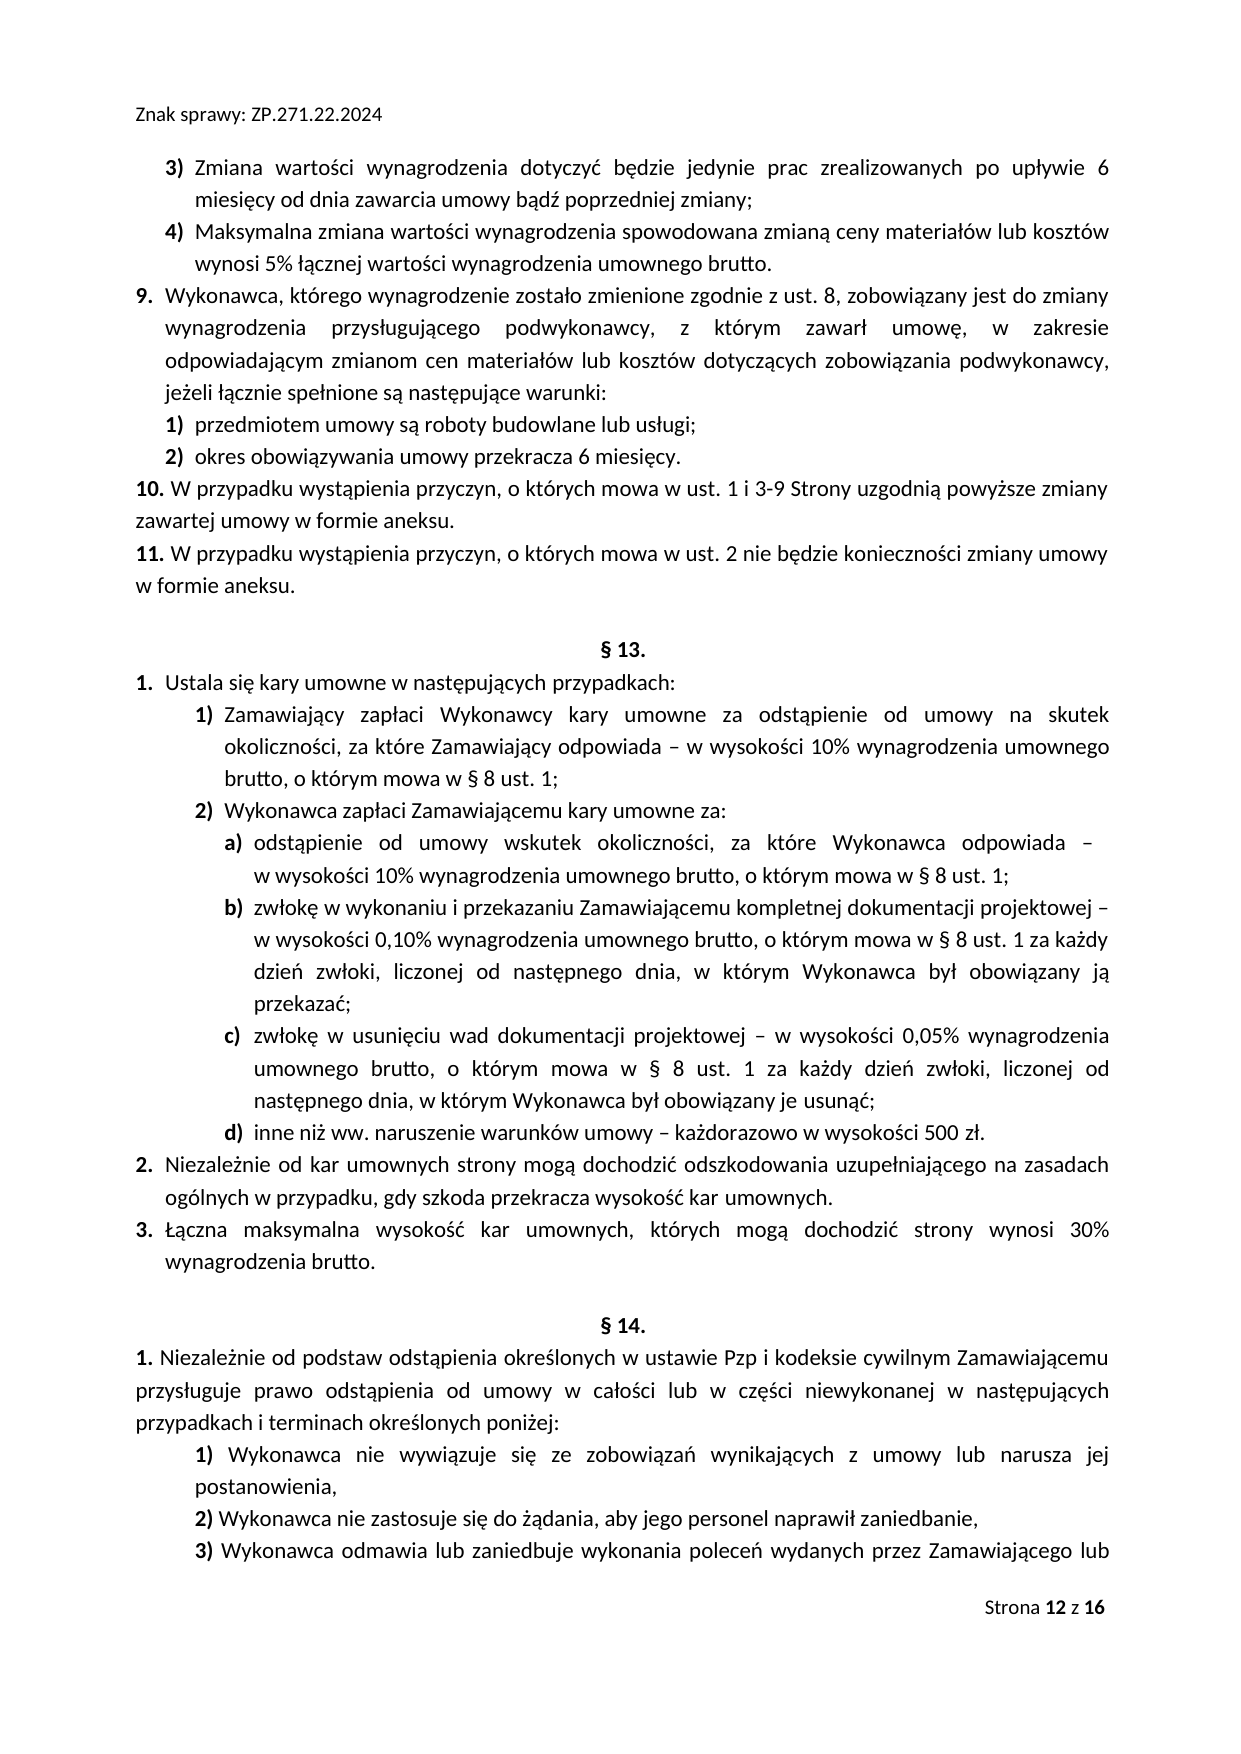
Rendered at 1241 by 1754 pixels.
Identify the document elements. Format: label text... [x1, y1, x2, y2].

list Niezależnie od kar umownych strony mogą dochodzić odszkodowania uzupełniającego na zasadach ogólnych w przypadku, gdy szkoda przekracza wysokość kar umownych. [135, 1150, 1111, 1211]
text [194, 1537, 1111, 1565]
list zwłokę w usunięciu wad dokumentacji projektowej – w wysokości 0,05% wynagrodzenia umownego brutto, o którym mowa w § 8 ust. 1 za każdy dzień zwłoki, liczonej od następnego dnia, w którym Wykonawca był obowiązany je usunąć; [224, 1022, 1111, 1114]
text 1. Niezależnie od podstaw odstąpienia określonych w ustawie Pzp i kodeksie cywilnym Zamawiającemu przysługuje prawo odstąpienia od umowy w całości lub w części niewykonanej w następujących przypadkach i terminach określonych poniżej: [135, 1343, 1111, 1436]
list Wykonawca zapłaci Zamawiającemu kary umowne za: [194, 796, 1111, 824]
list Zmiana wartości wynagrodzenia dotyczyć będzie jedynie prac zrealizowanych po upływie 6 miesięcy od dnia zawarcia umowy bądź poprzedniej zmiany; [165, 153, 1111, 213]
subtitle § 13. [135, 635, 1111, 663]
list Maksymalna zmiana wartości wynagrodzenia spowodowana zmianą ceny materiałów lub kosztów wynosi 5% łącznej wartości wynagrodzenia umownego brutto. [165, 217, 1111, 277]
text 11. W przypadku wystąpienia przyczyn, o których mowa w ust. 2 nie będzie konieczności zmiany umowy w formie aneksu. [135, 539, 1111, 599]
list okres obowiązywania umowy przekracza 6 miesięcy. [165, 442, 1111, 470]
subtitle § 14. [135, 1311, 1111, 1339]
list odstąpienie od umowy wskutek okoliczności, za które Wykonawca odpowiada – w wysokości 10% wynagrodzenia umownego brutto, o którym mowa w § 8 ust. 1; [224, 828, 1111, 889]
list inne niż ww. naruszenie warunków umowy – każdorazowo w wysokości 500 zł. [224, 1118, 1111, 1146]
list zwłokę w wykonaniu i przekazaniu Zamawiającemu kompletnej dokumentacji projektowej – w wysokości 0,10% wynagrodzenia umownego brutto, o którym mowa w § 8 ust. 1 za każdy dzień zwłoki, liczonej od następnego dnia, w którym Wykonawca był obowiązany ją przekazać; [224, 893, 1111, 1017]
list Wykonawca, którego wynagrodzenie zostało zmienione zgodnie z ust. 8, zobowiązany jest do zmiany wynagrodzenia przysługującego podwykonawcy, z którym zawarł umowę, w zakresie odpowiadającym zmianom cen materiałów lub kosztów dotyczących zobowiązania podwykonawcy, jeżeli łącznie spełnione są następujące warunki: [135, 281, 1111, 406]
list Zamawiający zapłaci Wykonawcy kary umowne za odstąpienie od umowy na skutek okoliczności, za które Zamawiający odpowiada – w wysokości 10% wynagrodzenia umownego brutto, o którym mowa w § 8 ust. 1; [194, 700, 1111, 792]
list Ustala się kary umowne w następujących przypadkach: [135, 668, 1111, 696]
list Łączna maksymalna wysokość kar umownych, których mogą dochodzić strony wynosi 30% wynagrodzenia brutto. [135, 1215, 1111, 1275]
text 10. W przypadku wystąpienia przyczyn, o których mowa w ust. 1 i 3-9 Strony uzgodnią powyższe zmiany zawartej umowy w formie aneksu. [135, 474, 1111, 535]
text 2) Wykonawca nie zastosuje się do żądania, aby jego personel naprawił zaniedbanie, [194, 1504, 1111, 1532]
text 1) Wykonawca nie wywiązuje się ze zobowiązań wynikających z umowy lub narusza jej postanowienia, [194, 1440, 1111, 1500]
list przedmiotem umowy są roboty budowlane lub usługi; [165, 410, 1111, 438]
